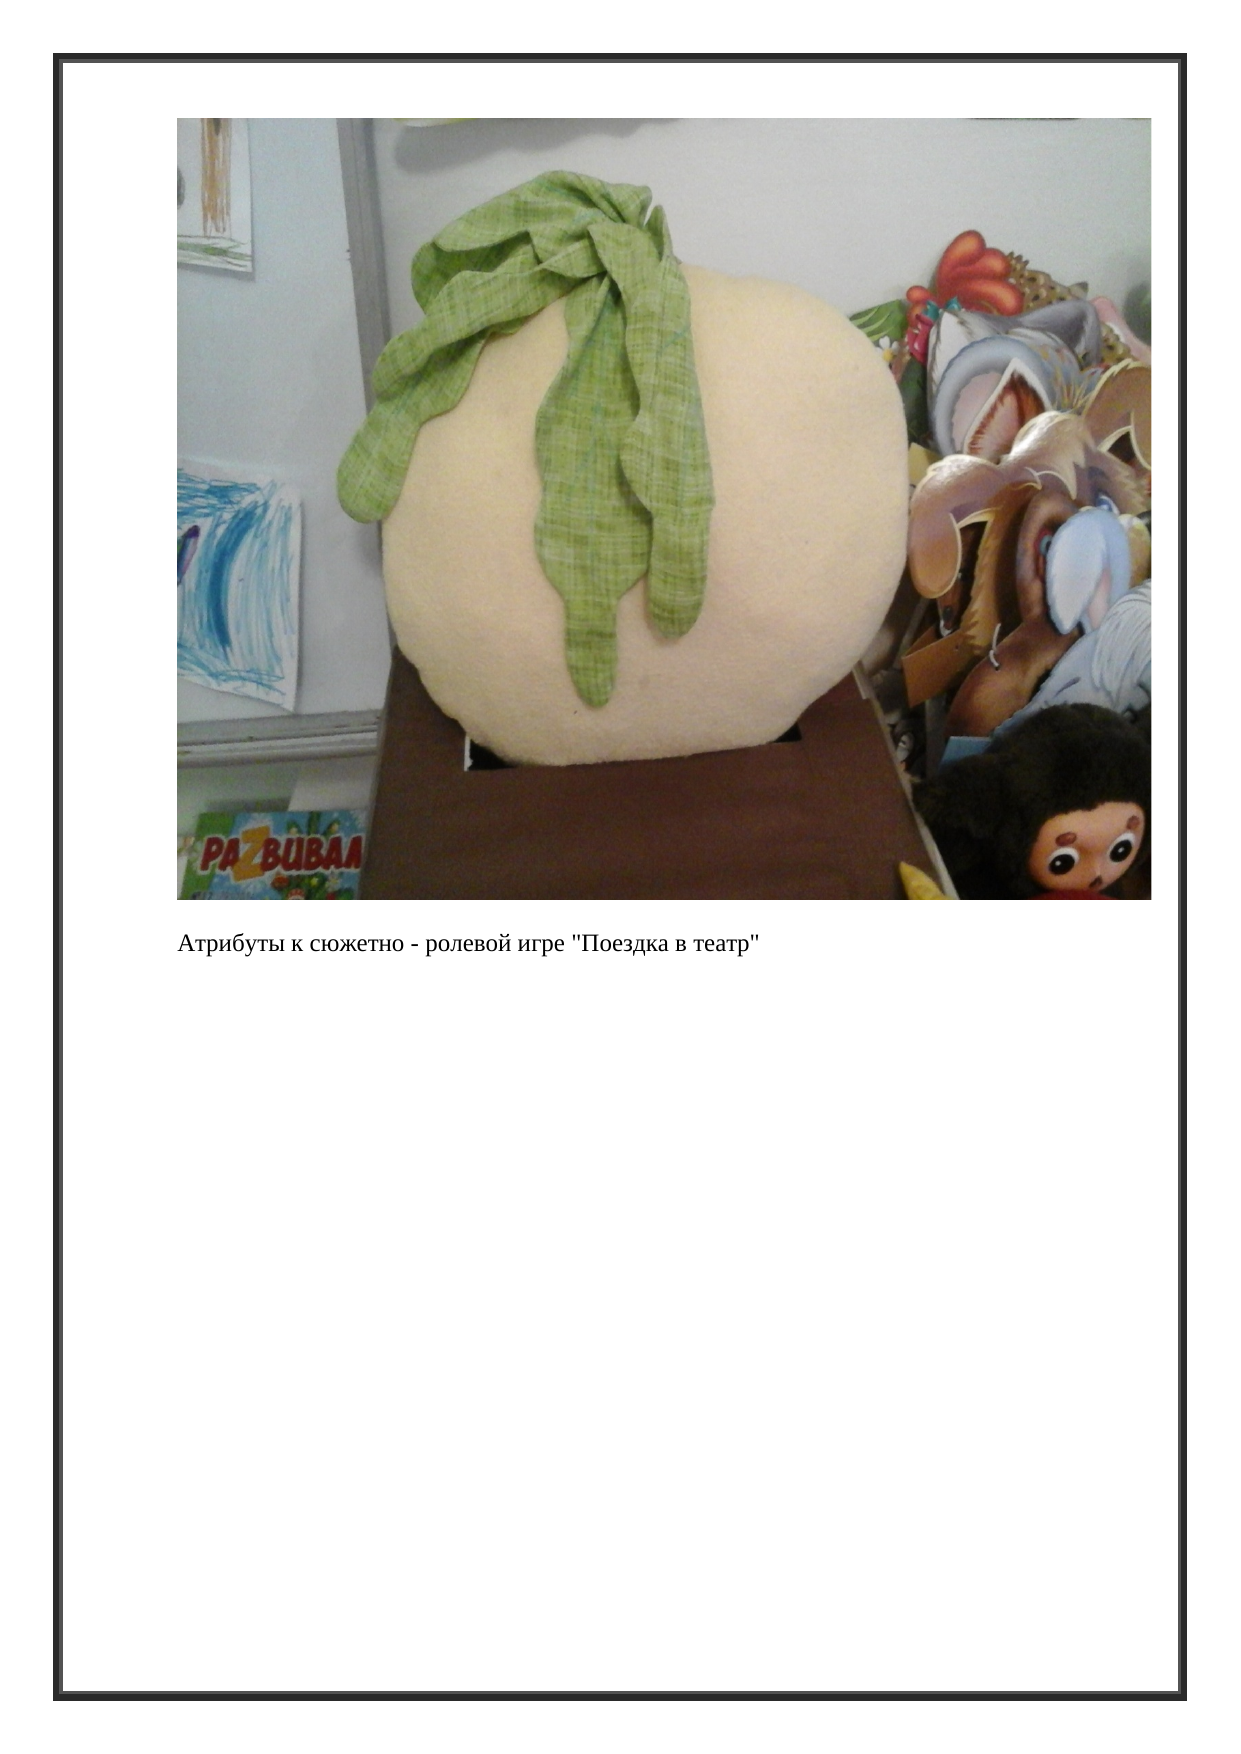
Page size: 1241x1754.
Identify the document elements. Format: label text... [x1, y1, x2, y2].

picture [177, 118, 1152, 900]
text Атрибуты к сюжетно - ролевой игре "Поездка в театр" [177, 928, 1152, 957]
